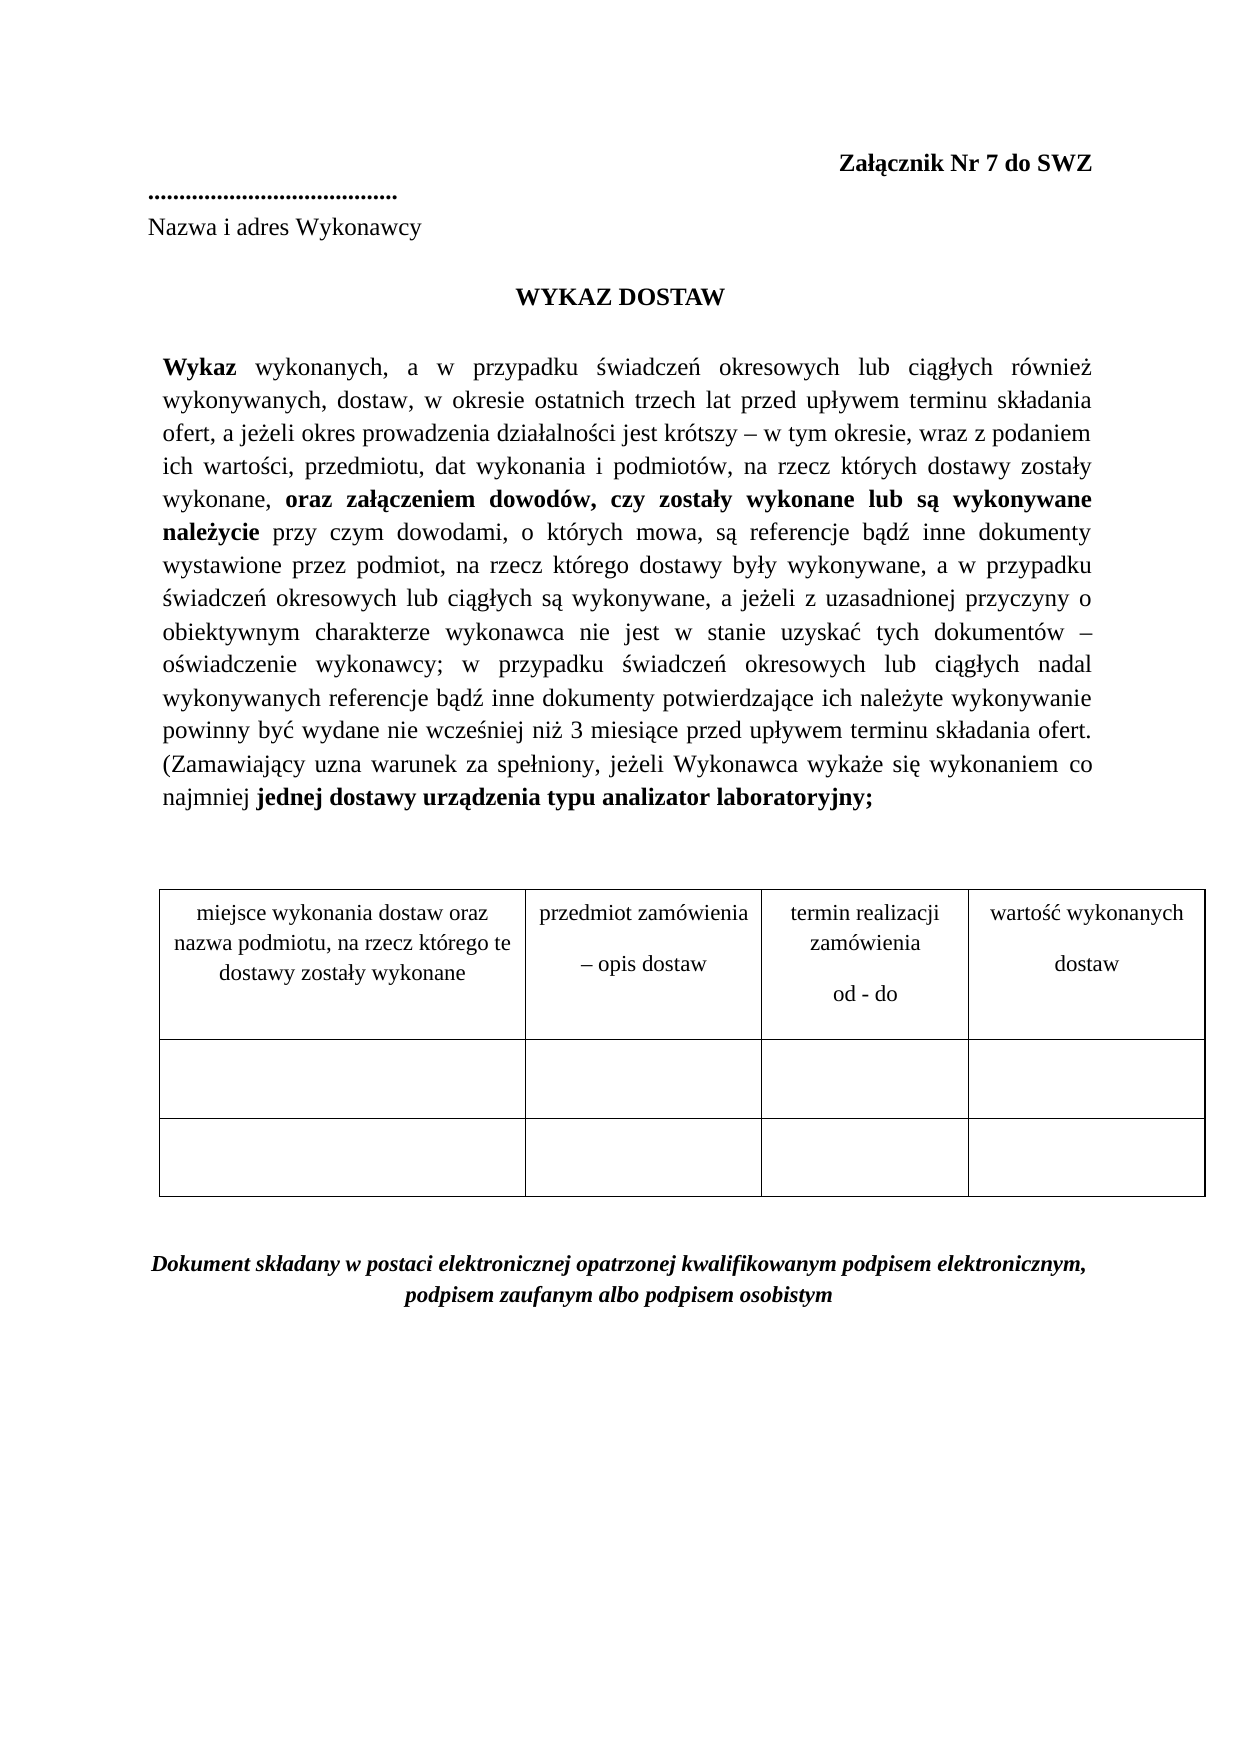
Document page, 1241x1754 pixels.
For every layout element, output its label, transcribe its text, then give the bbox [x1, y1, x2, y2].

text WYKAZ DOSTAW [148, 282, 1093, 311]
text Wykaz wykonanych, a w przypadku świadczeń okresowych lub ciągłych również wykonywanych, dostaw, w okresie ostatnich trzech lat przed upływem terminu składania ofert, a jeżeli okres prowadzenia działalności jest krótszy – w tym okresie, wraz z podaniem ich wartości, przedmiotu, dat wykonania i podmiotów, na rzecz których dostawy zostały wykonane, oraz załączeniem dowodów, czy zostały wykonane lub są wykonywane należycie przy czym dowodami, o których mowa, są referencje bądź inne dokumenty wystawione przez podmiot, na rzecz którego dostawy były wykonywane, a w przypadku świadczeń okresowych lub ciągłych są wykonywane, a jeżeli z uzasadnionej przyczyny o obiektywnym charakterze wykonawca nie jest w stanie uzyskać tych dokumentów – oświadczenie wykonawcy; w przypadku świadczeń okresowych lub ciągłych nadal wykonywanych referencje bądź inne dokumenty potwierdzające ich należyte wykonywanie powinny być wydane nie wcześniej niż 3 miesiące przed upływem terminu składania ofert. (Zamawiający uzna warunek za spełniony, jeżeli Wykonawca wykaże się wykonaniem co najmniej jednej dostawy urządzenia typu analizator laboratoryjny; [162, 352, 1093, 810]
text Nazwa i adres Wykonawcy [148, 212, 1093, 240]
table_header wartość wykonanych dostaw [969, 890, 1204, 1039]
table_cell [526, 1040, 761, 1117]
table_cell [526, 1119, 761, 1196]
table_header termin realizacji zamówienia od - do [762, 890, 968, 1039]
table_cell [969, 1119, 1204, 1196]
text Załącznik Nr 7 do SWZ [148, 148, 1093, 176]
table_cell [160, 1040, 525, 1117]
table_header miejsce wykonania dostaw oraz nazwa podmiotu, na rzecz którego te dostawy zostały wykonane [160, 890, 525, 1039]
table_cell [969, 1040, 1204, 1117]
table_cell [762, 1119, 968, 1196]
text Dokument składany w postaci elektronicznej opatrzonej kwalifikowanym podpisem elektronicznym, podpisem zaufanym albo podpisem osobistym [148, 1251, 1093, 1307]
table_cell [762, 1040, 968, 1117]
table_header przedmiot zamówienia – opis dostaw [526, 890, 761, 1039]
table_cell [160, 1119, 525, 1196]
text ........................................ [148, 176, 1093, 205]
